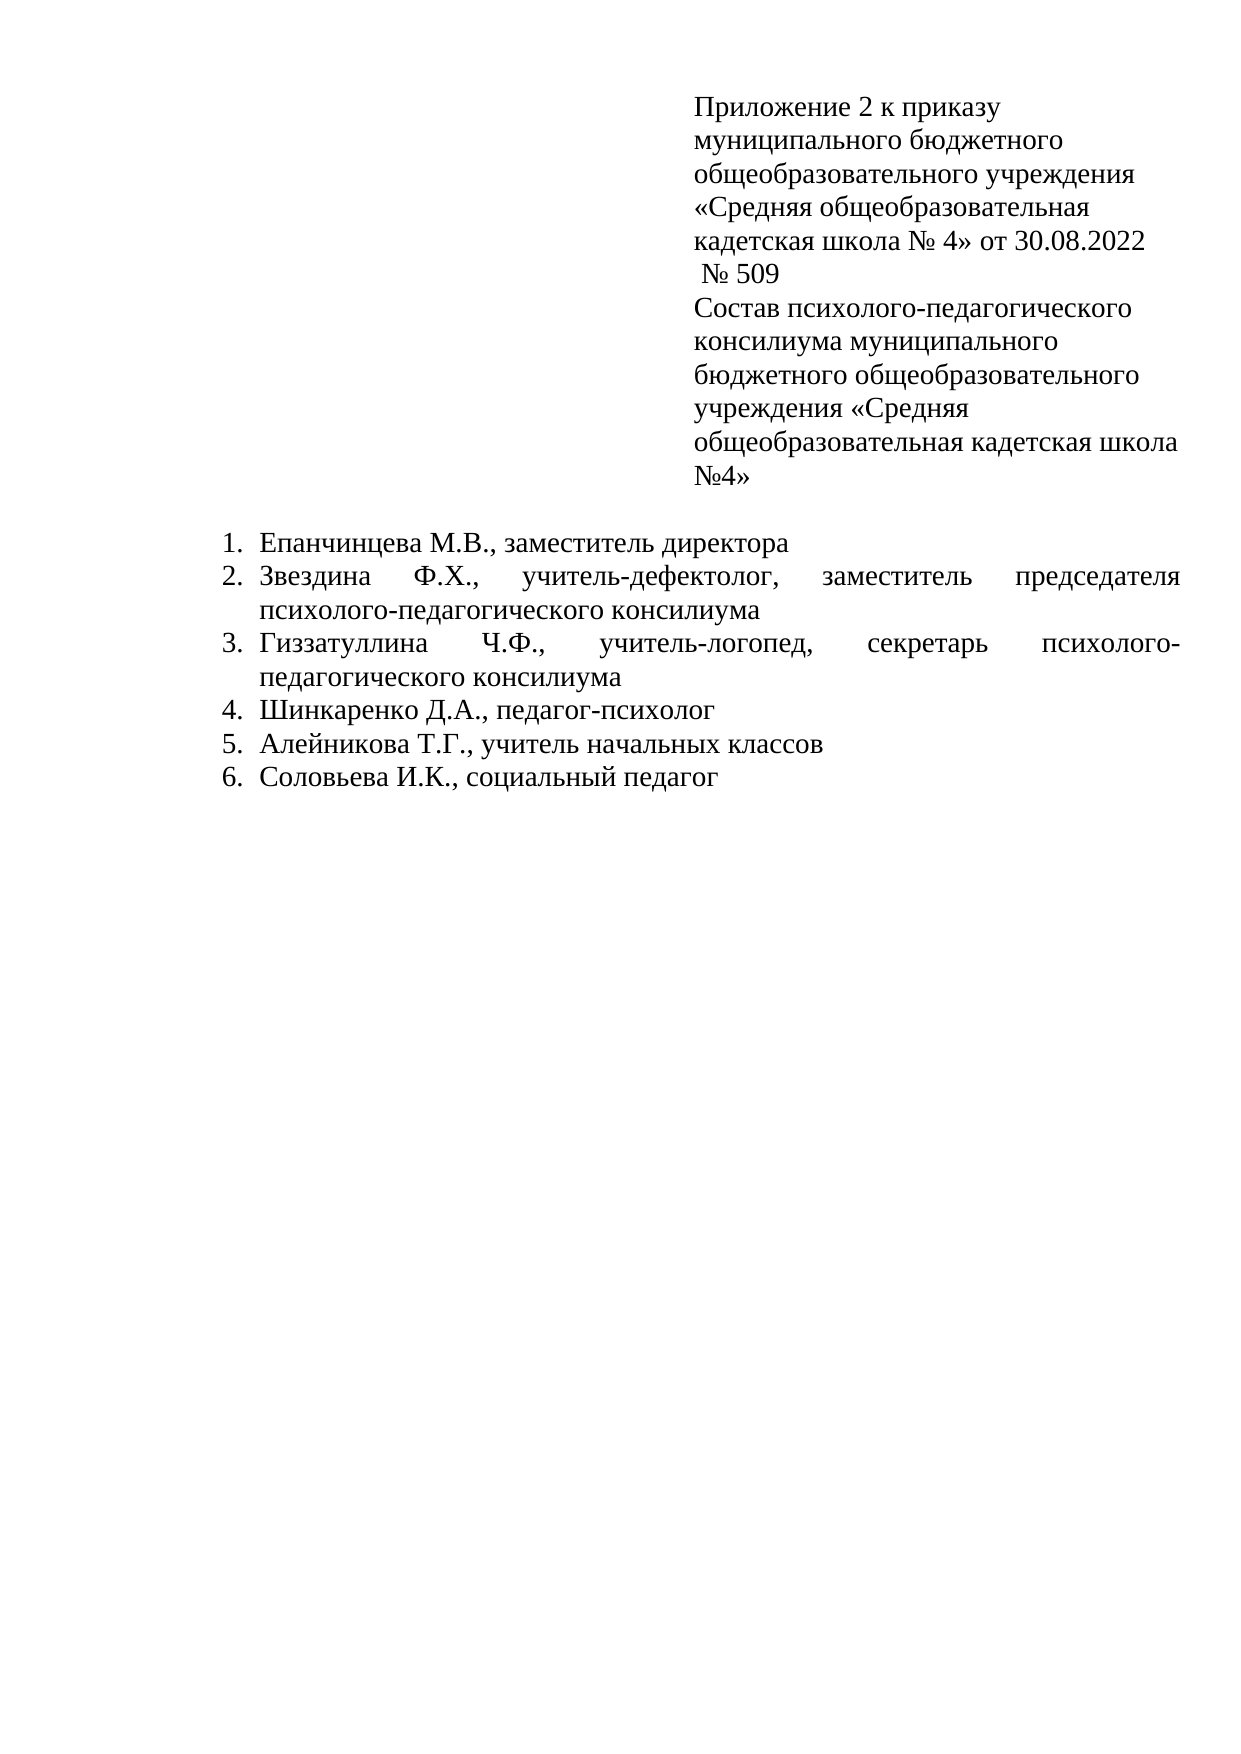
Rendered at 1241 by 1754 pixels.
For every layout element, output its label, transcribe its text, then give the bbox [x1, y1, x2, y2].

list Гиззатуллина Ч.Ф., учитель-логопед, секретарь психолого-педагогического консилиума [222, 625, 1181, 692]
text № 509 [693, 256, 1181, 290]
text Приложение 2 к приказу муниципального бюджетного общеобразовательного учреждения «Средняя общеобразовательная кадетская школа № 4» от 30.08.2022 [693, 89, 1181, 256]
list Епанчинцева М.В., заместитель директора [222, 525, 1181, 558]
list Звездина Ф.Х., учитель-дефектолог, заместитель председателя психолого-педагогического консилиума [222, 558, 1181, 625]
text Состав психолого-педагогического консилиума муниципального бюджетного общеобразовательного учреждения «Средняя общеобразовательная кадетская школа №4» [693, 290, 1181, 491]
list Алейникова Т.Г., учитель начальных классов [222, 726, 1181, 759]
list Соловьева И.К., социальный педагог [222, 759, 1181, 793]
list Шинкаренко Д.А., педагог-психолог [222, 692, 1181, 726]
